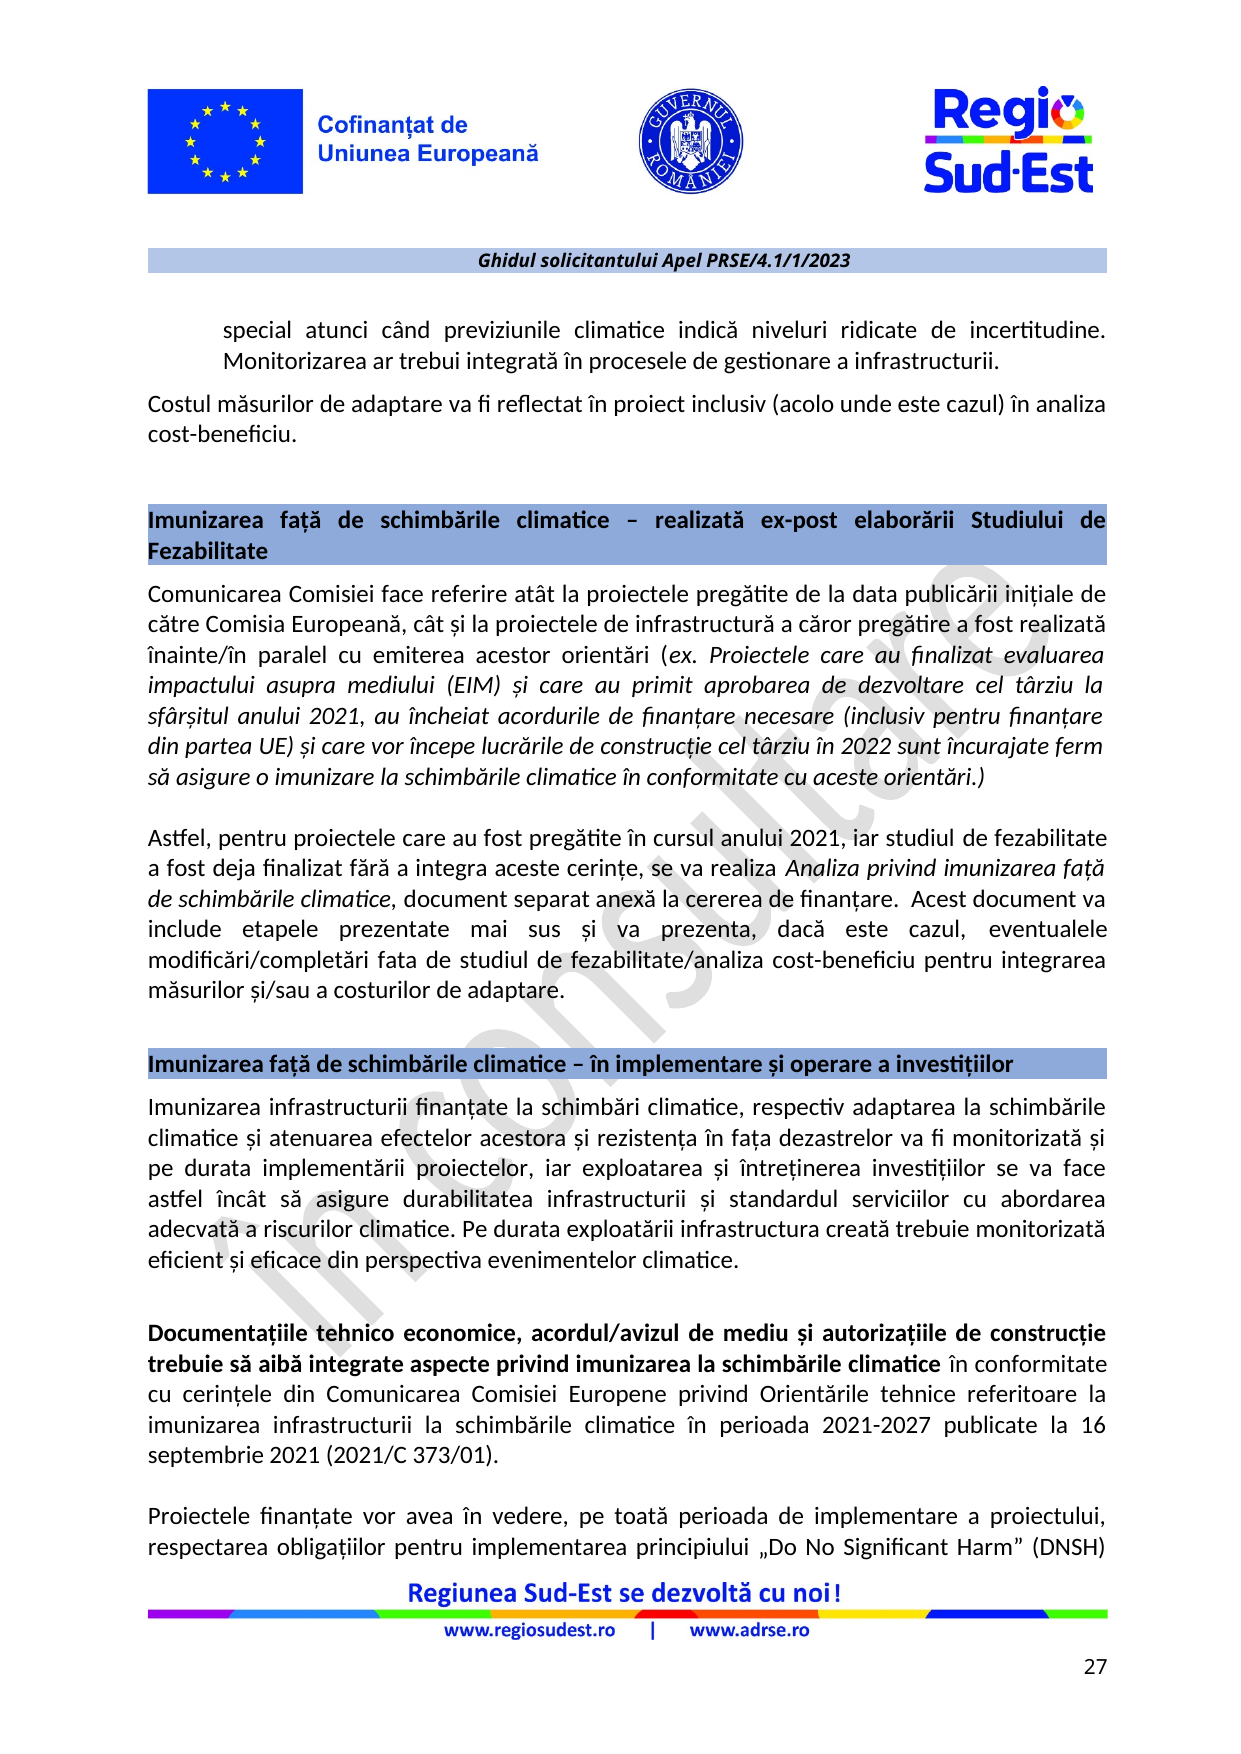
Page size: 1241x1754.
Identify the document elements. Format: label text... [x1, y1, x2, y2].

text Imunizarea infrastructurii finanțate la schimbări climatice, respectiv adaptarea la schimbările climatice și atenuarea efectelor acestora și rezistența în fața dezastrelor va fi monitorizată și pe durata implementării proiectelor, iar exploatarea și întreținerea investițiilor se va face astfel încât să asigure durabilitatea infrastructurii și standardul serviciilor cu abordarea adecvată a riscurilor climatice. Pe durata exploatării infrastructura creată trebuie monitorizată eficient și eficace din perspectiva evenimentelor climatice. [148, 1091, 1107, 1274]
picture [147, 86, 1093, 195]
text Imunizarea față de schimbările climatice – realizată ex-post elaborării Studiului de Fezabilitate [148, 504, 1107, 565]
list Astfel, pentru proiectele care au fost pregătite în cursul anului 2021, iar studiul de fezabilitate a fost deja finalizat fără a integra aceste cerințe, se va realiza Analiza privind imunizarea față de schimbările climatice, document separat anexă la cererea de finanțare. Acest document va include etapele prezentate mai sus și va prezenta, dacă este cazul, eventualele modificări/completări fata de studiul de fezabilitate/analiza cost-beneficiu pentru integrarea măsurilor și/sau a costurilor de adaptare. [148, 822, 1107, 1005]
text Documentațiile tehnico economice, acordul/avizul de mediu și autorizațiile de construcție trebuie să aibă integrate aspecte privind imunizarea la schimbările climatice în conformitate cu cerințele din Comunicarea Comisiei Europene privind Orientările tehnice referitoare la imunizarea infrastructurii la schimbările climatice în perioada 2021-2027 publicate la 16 septembrie 2021 (2021/C 373/01). [148, 1317, 1107, 1470]
text Costul măsurilor de adaptare va fi reflectat în proiect inclusiv (acolo unde este cazul) în analiza cost-beneficiu. [148, 388, 1107, 449]
list Comunicarea Comisiei face referire atât la proiectele pregătite de la data publicării inițiale de către Comisia Europeană, cât și la proiectele de infrastructură a căror pregătire a fost realizată înainte/în paralel cu emiterea acestor orientări (ex. Proiectele care au finalizat evaluarea impactului asupra mediului (EIM) și care au primit aprobarea de dezvoltare cel târziu la sfârșitul anului 2021, au încheiat acordurile de finanțare necesare (inclusiv pentru finanțare din partea UE) și care vor începe lucrările de construcție cel târziu în 2022 sunt încurajate ferm să asigure o imunizare la schimbările climatice în conformitate cu aceste orientări.) [148, 578, 1107, 792]
picture [147, 1582, 1108, 1640]
text Imunizarea față de schimbările climatice – în implementare și operare a investițiilor [148, 1048, 1107, 1079]
